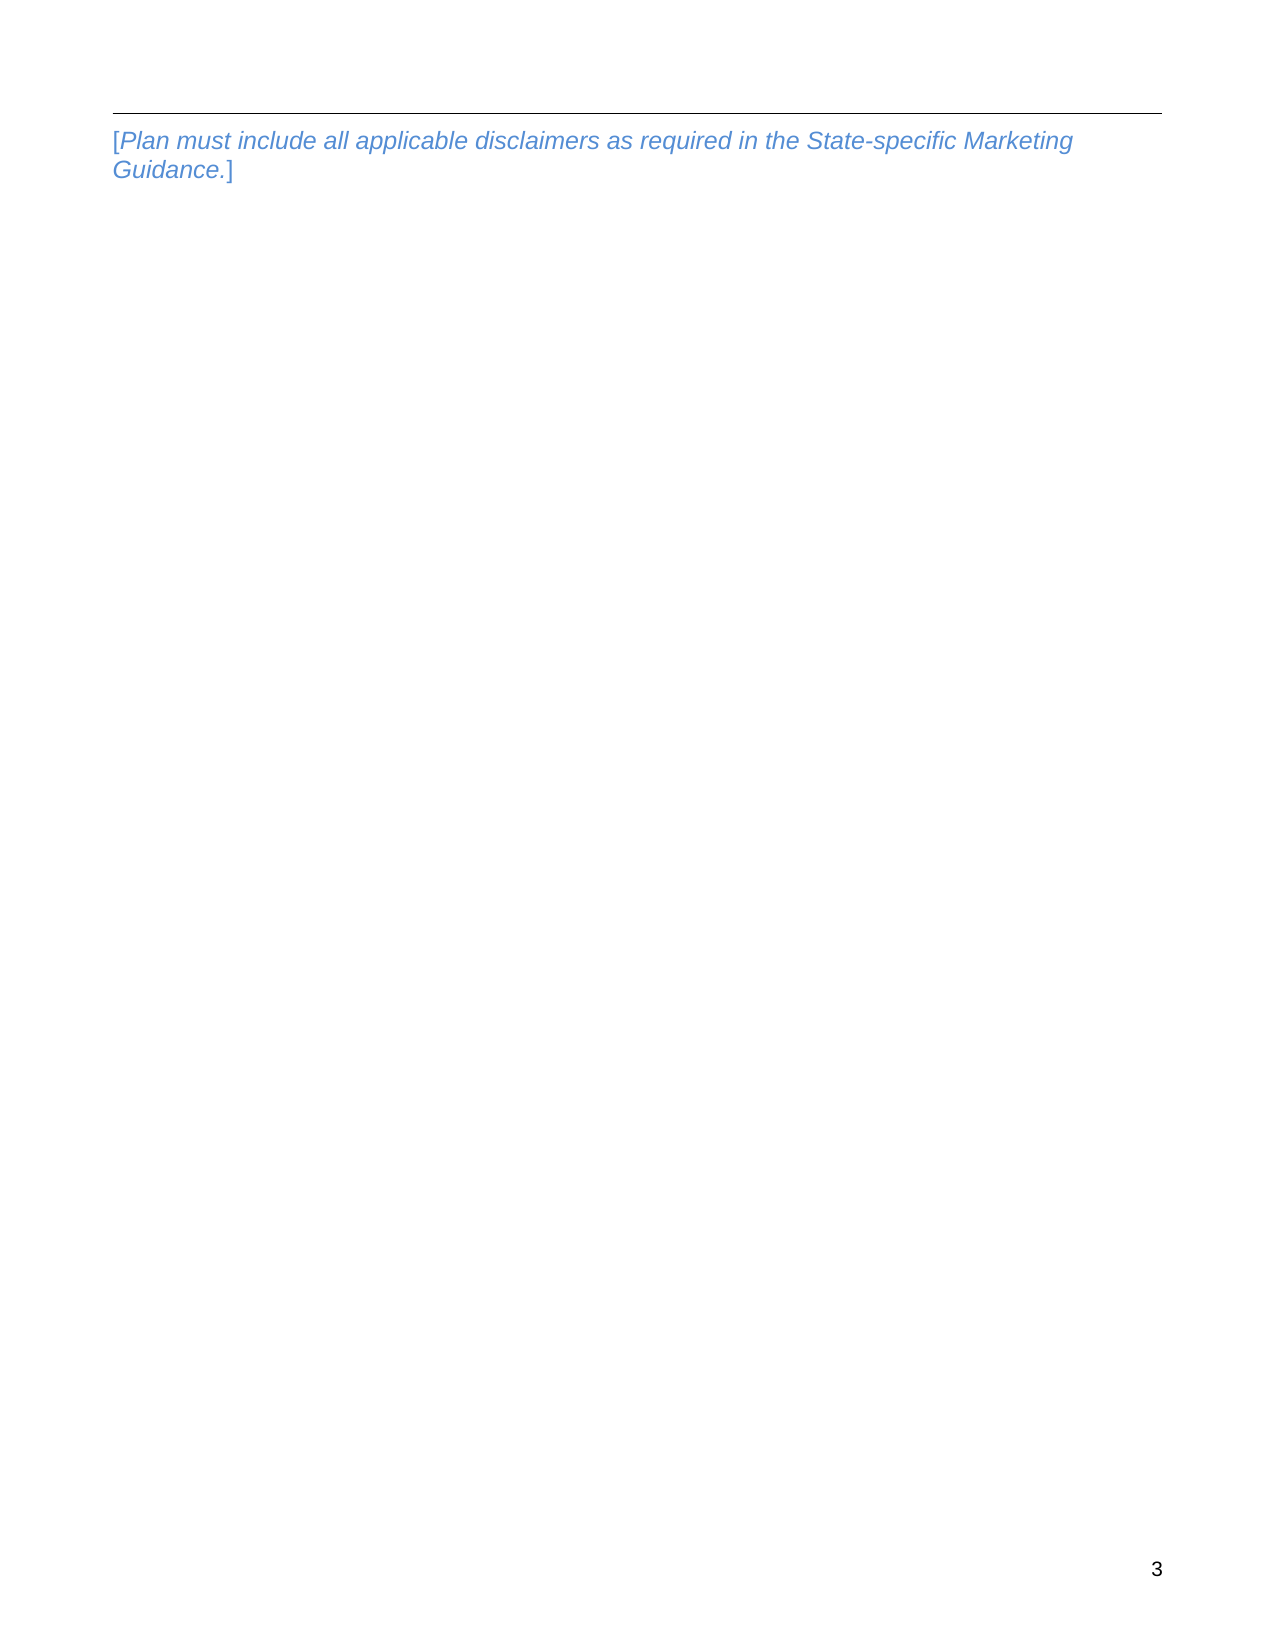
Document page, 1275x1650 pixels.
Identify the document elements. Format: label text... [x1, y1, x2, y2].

text [Plan must include all applicable disclaimers as required in the State-specific Marketing Guidance.] [112, 114, 1162, 183]
